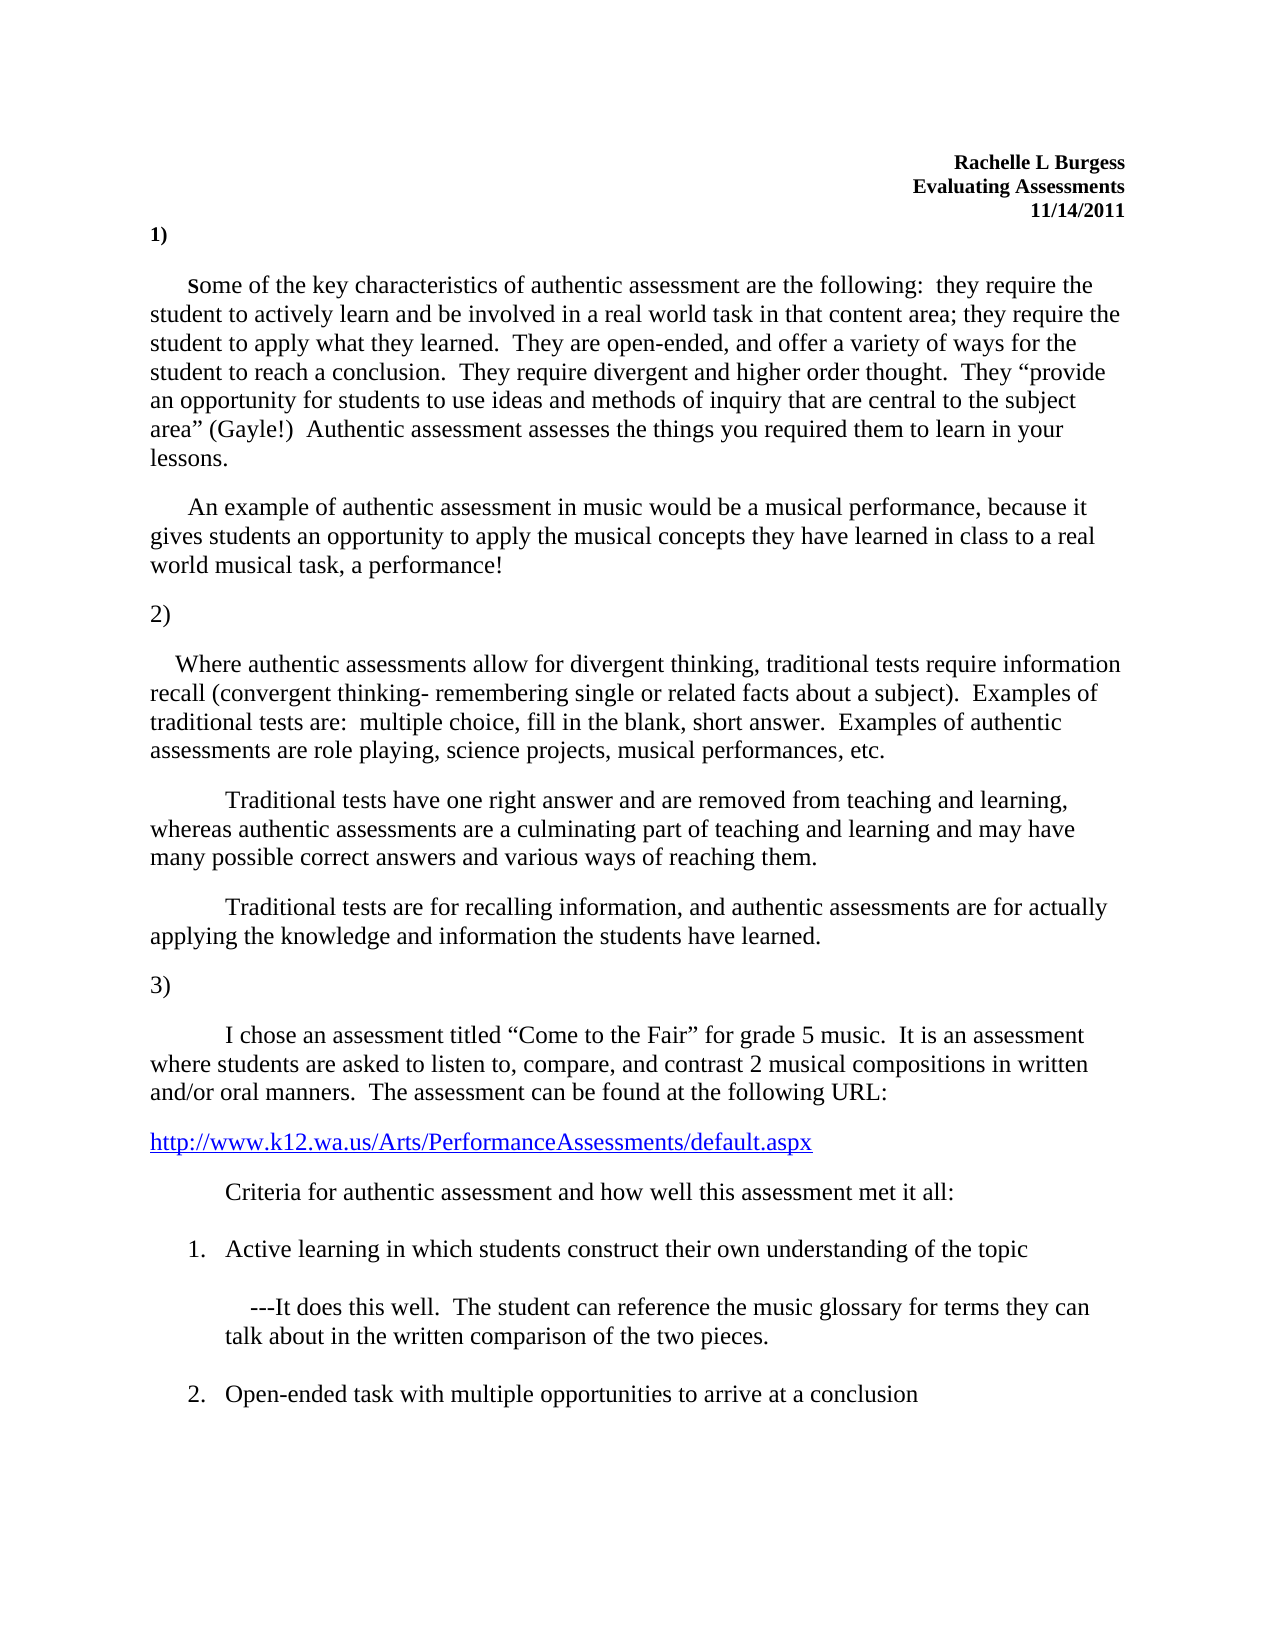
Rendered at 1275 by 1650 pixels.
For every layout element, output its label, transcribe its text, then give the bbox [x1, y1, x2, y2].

text http://www.k12.wa.us/Arts/PerformanceAssessments/default.aspx [150, 1127, 1125, 1156]
text Rachelle L Burgess [150, 150, 1125, 174]
text 2) [150, 599, 1125, 628]
text Traditional tests have one right answer and are removed from teaching and learning, whereas authentic assessments are a culminating part of teaching and learning and may have many possible correct answers and various ways of reaching them. [150, 785, 1125, 871]
text 11/14/2011 [150, 198, 1125, 222]
text 1) [150, 222, 1125, 246]
text 3) [150, 970, 1125, 999]
list Active learning in which students construct their own understanding of the topic [187, 1234, 1125, 1263]
text Criteria for authentic assessment and how well this assessment met it all: [150, 1177, 1125, 1205]
list Open-ended task with multiple opportunities to arrive at a conclusion [187, 1379, 1125, 1408]
text I chose an assessment titled “Come to the Fair” for grade 5 music. It is an assessment where students are asked to listen to, compare, and contrast 2 musical compositions in written and/or oral manners. The assessment can be found at the following URL: [150, 1020, 1125, 1106]
text Some of the key characteristics of authentic assessment are the following: they require the student to actively learn and be involved in a real world task in that content area; they require the student to apply what they learned. They are open-ended, and offer a variety of ways for the student to reach a conclusion. They require divergent and higher order thought. They “provide an opportunity for students to use ideas and methods of inquiry that are central to the subject area” (Gayle!) Authentic assessment assesses the things you required them to learn in your lessons. [150, 270, 1125, 472]
text Where authentic assessments allow for divergent thinking, traditional tests require information recall (convergent thinking- remembering single or related facts about a subject). Examples of traditional tests are: multiple choice, fill in the blank, short answer. Examples of authentic assessments are role playing, science projects, musical performances, etc. [150, 649, 1125, 764]
text Evaluating Assessments [150, 174, 1125, 198]
text An example of authentic assessment in music would be a musical performance, because it gives students an opportunity to apply the musical concepts they have learned in class to a real world musical task, a performance! [150, 492, 1125, 579]
text ---It does this well. The student can reference the music glossary for terms they can talk about in the written comparison of the two pieces. [225, 1292, 1125, 1350]
text Traditional tests are for recalling information, and authentic assessments are for actually applying the knowledge and information the students have learned. [150, 892, 1125, 949]
